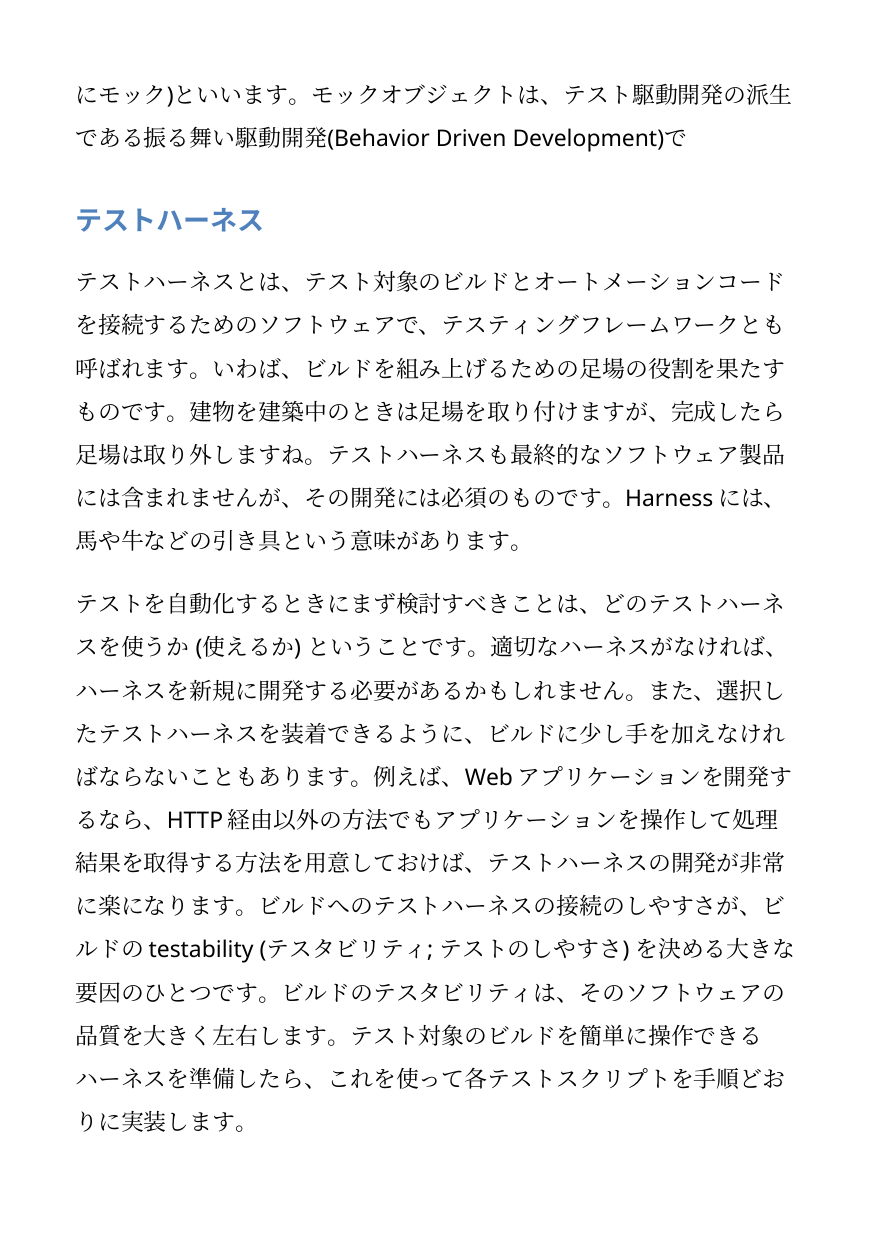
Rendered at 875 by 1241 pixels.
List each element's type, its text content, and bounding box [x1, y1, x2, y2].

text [75, 75, 799, 156]
text テストハーネスとは、テスト対象のビルドとオートメーションコードを接続するためのソフトウェアで、テスティングフレームワークとも呼ばれます。いわば、ビルドを組み上げるための足場の役割を果たすものです。建物を建築中のときは足場を取り付けますが、完成したら足場は取り外しますね。テストハーネスも最終的なソフトウェア製品には含まれませんが、その開発には必須のものです。Harnessには、馬や牛などの引き具という意味があります。 [75, 262, 799, 558]
subtitle テストハーネス [75, 181, 799, 256]
text テストを自動化するときにまず検討すべきことは、どのテストハーネスを使うか (使えるか) ということです。適切なハーネスがなければ、ハーネスを新規に開発する必要があるかもしれません。また、選択したテストハーネスを装着できるように、ビルドに少し手を加えなければならないこともあります。例えば、Webアプリケーションを開発するなら、HTTP経由以外の方法でもアプリケーションを操作して処理結果を取得する方法を用意しておけば、テストハーネスの開発が非常に楽になります。ビルドへのテストハーネスの接続のしやすさが、ビルドのtestability (テスタビリティ; テストのしやすさ) を決める大きな要因のひとつです。ビルドのテスタビリティは、そのソフトウェアの品質を大きく左右します。テスト対象のビルドを簡単に操作できるハーネスを準備したら、これを使って各テストスクリプトを手順どおりに実装します。 [75, 584, 799, 1139]
